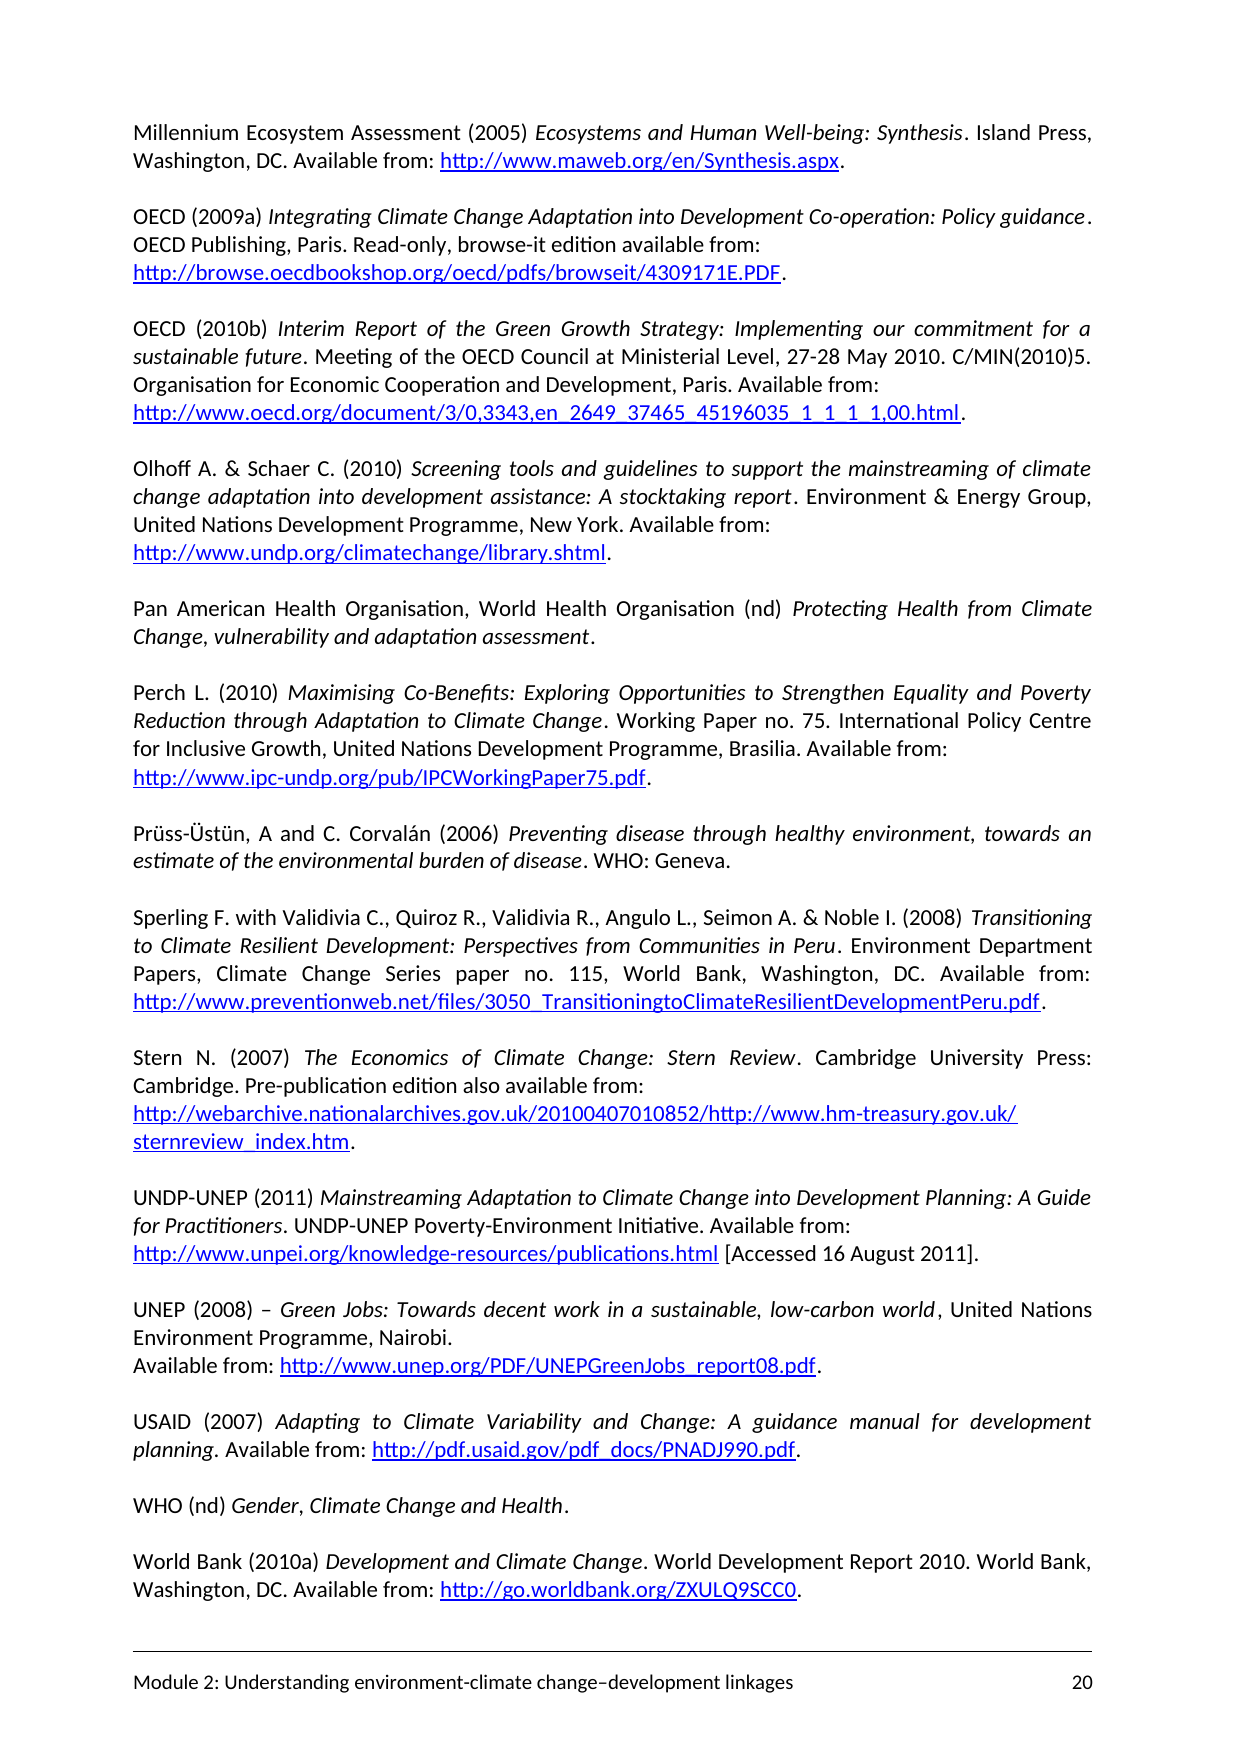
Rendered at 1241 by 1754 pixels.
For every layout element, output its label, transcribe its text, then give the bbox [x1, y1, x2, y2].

text Pan American Health Organisation, World Health Organisation (nd) Protecting Health from Climate Change, vulnerability and adaptation assessment. [133, 594, 1092, 651]
text http://www.undp.org/climatechange/library.shtml. [133, 538, 1092, 566]
text Sperling F. with Validivia C., Quiroz R., Validivia R., Angulo L., Seimon A. & Noble I. (2008) Transitioning to Climate Resilient Development: Perspectives from Communities in Peru. Environment Department Papers, Climate Change Series paper no. 115, World Bank, Washington, DC. Available from: http://www.preventionweb.net/files/3050_TransitioningtoClimateResilientDevelopmentPeru.pdf. [133, 903, 1092, 1015]
text UNEP (2008) – Green Jobs: Towards decent work in a sustainable, low-carbon world, United Nations Environment Programme, Nairobi. [133, 1295, 1092, 1351]
text OECD (2009a) Integrating Climate Change Adaptation into Development Co-operation: Policy guidance. OECD Publishing, Paris. Read-only, browse-it edition available from: [133, 202, 1092, 258]
text http://www.ipc-undp.org/pub/IPCWorkingPaper75.pdf. [133, 763, 1092, 791]
text Perch L. (2010) Maximising Co-Benefits: Exploring Opportunities to Strengthen Equality and Poverty Reduction through Adaptation to Climate Change. Working Paper no. 75. International Policy Centre for Inclusive Growth, United Nations Development Programme, Brasilia. Available from: [133, 678, 1092, 763]
text UNDP-UNEP (2011) Mainstreaming Adaptation to Climate Change into Development Planning: A Guide for Practitioners. UNDP-UNEP Poverty-Environment Initiative. Available from: [133, 1183, 1092, 1239]
text http://www.unpei.org/knowledge-resources/publications.html [Accessed 16 August 2011]. [133, 1239, 1092, 1267]
text World Bank (2010a) Development and Climate Change. World Development Report 2010. World Bank, Washington, DC. Available from: http://go.worldbank.org/ZXULQ9SCC0. [133, 1547, 1092, 1603]
text Stern N. (2007) The Economics of Climate Change: Stern Review. Cambridge University Press: Cambridge. Pre-publication edition also available from: [133, 1043, 1092, 1099]
text http://www.oecd.org/document/3/0,3343,en_2649_37465_45196035_1_1_1_1,00.html. [133, 398, 1092, 426]
text Available from: http://www.unep.org/PDF/UNEPGreenJobs_report08.pdf. [133, 1351, 1092, 1379]
text Prüss-Üstün, A and C. Corvalán (2006) Preventing disease through healthy environment, towards an estimate of the environmental burden of disease. WHO: Geneva. [133, 819, 1092, 875]
text Olhoff A. & Schaer C. (2010) Screening tools and guidelines to support the mainstreaming of climate change adaptation into development assistance: A stocktaking report. Environment & Energy Group, United Nations Development Programme, New York. Available from: [133, 454, 1092, 538]
text http://webarchive.nationalarchives.gov.uk/20100407010852/http://www.hm-treasury.gov.uk/sternreview_index.htm. [133, 1099, 1092, 1155]
text OECD (2010b) Interim Report of the Green Growth Strategy: Implementing our commitment for a sustainable future. Meeting of the OECD Council at Ministerial Level, 27-28 May 2010. C/MIN(2010)5. Organisation for Economic Cooperation and Development, Paris. Available from: [133, 314, 1092, 398]
text http://browse.oecdbookshop.org/oecd/pdfs/browseit/4309171E.PDF. [133, 258, 1092, 286]
text WHO (nd) Gender, Climate Change and Health. [133, 1491, 1092, 1519]
text USAID (2007) Adapting to Climate Variability and Change: A guidance manual for development planning. Available from: http://pdf.usaid.gov/pdf_docs/PNADJ990.pdf. [133, 1407, 1092, 1463]
text Millennium Ecosystem Assessment (2005) Ecosystems and Human Well-being: Synthesis. Island Press, Washington, DC. Available from: http://www.maweb.org/en/Synthesis.aspx. [133, 118, 1092, 174]
